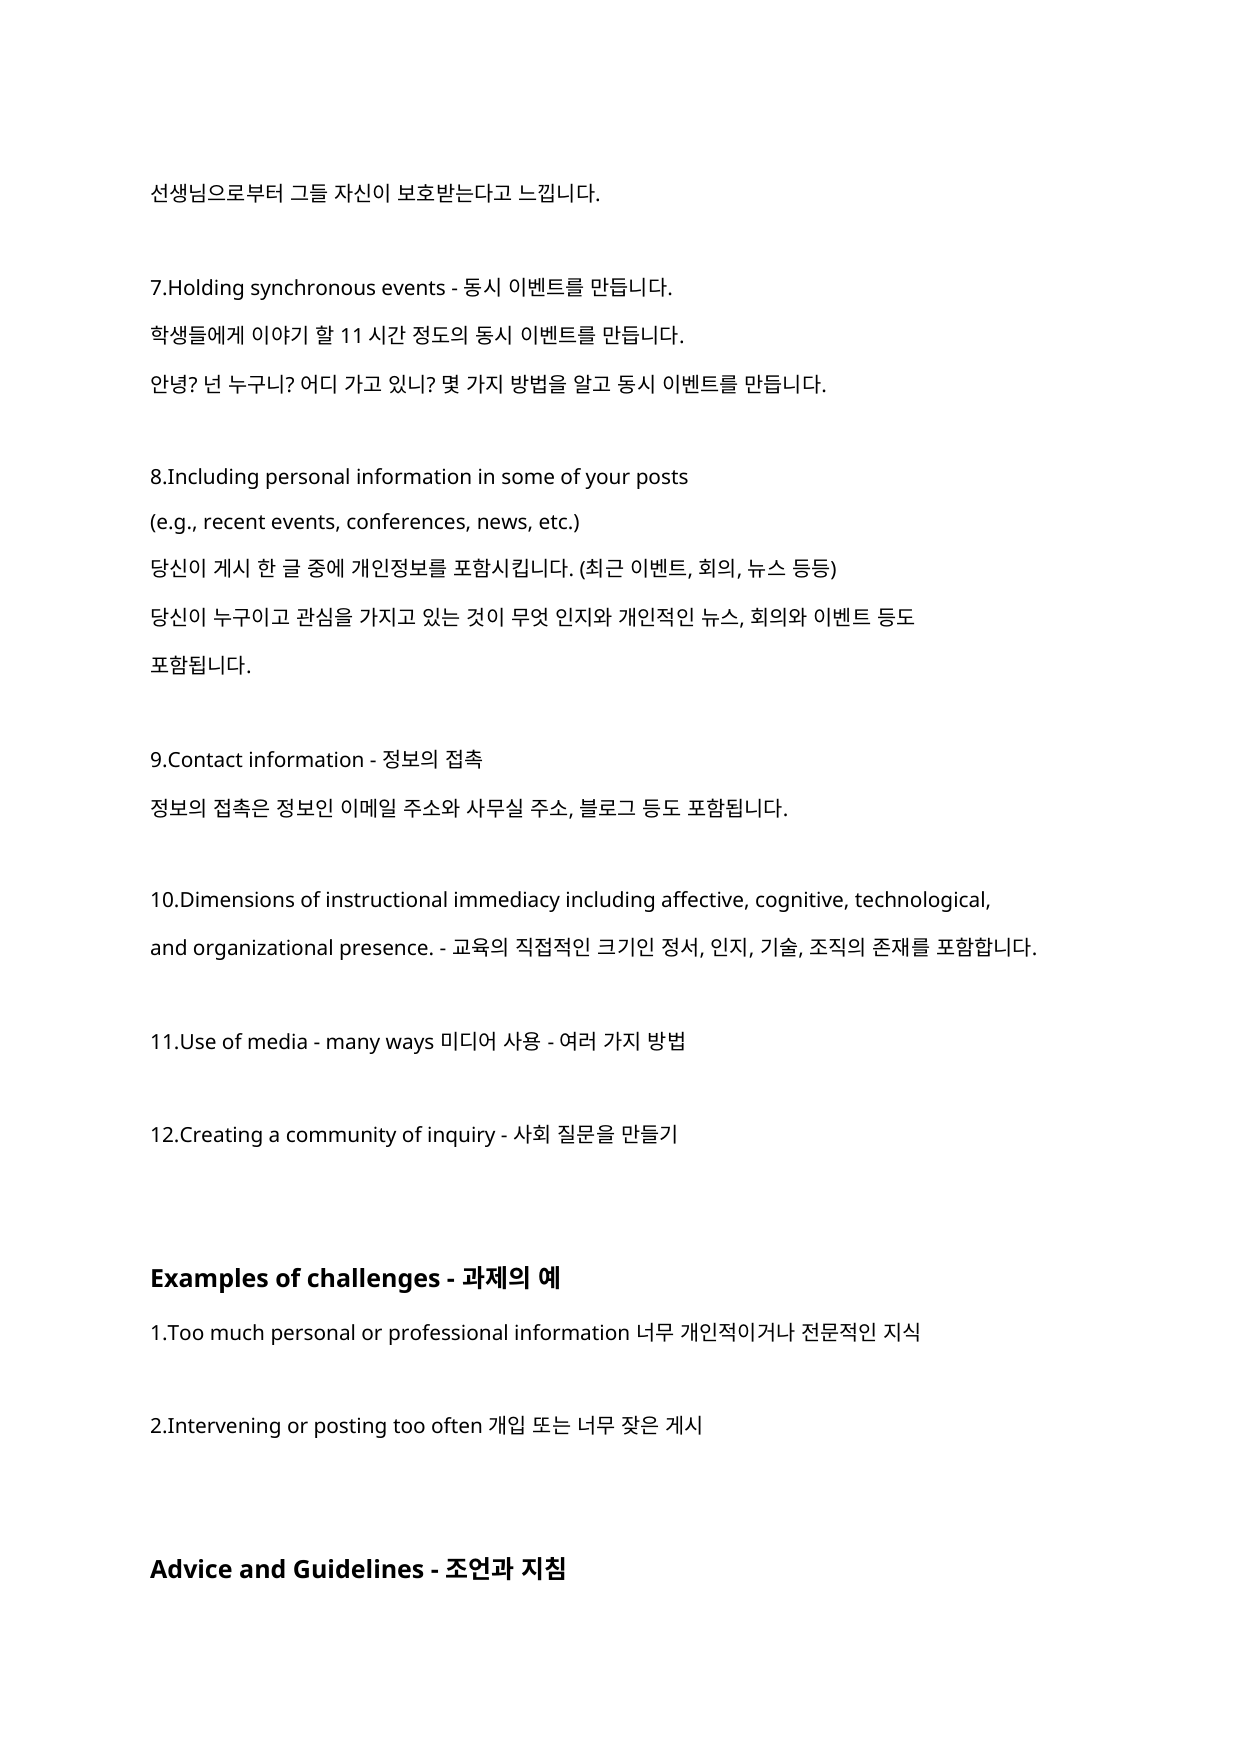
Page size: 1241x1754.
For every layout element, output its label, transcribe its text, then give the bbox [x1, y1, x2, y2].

text and organizational presence. - 교육의 직접적인 크기인 정서, 인지, 기술, 조직의 존재를 포함합니다. [150, 931, 1090, 961]
text 8.Including personal information in some of your posts [150, 462, 1090, 490]
text 정보의 접촉은 정보인 이메일 주소와 사무실 주소, 블로그 등도 포함됩니다. [150, 792, 1090, 822]
text 학생들에게 이야기 할 11시간 정도의 동시 이벤트를 만듭니다. [150, 319, 1090, 350]
text 12.Creating a community of inquiry - 사회 질문을 만들기 [150, 1119, 1090, 1149]
text 포함됩니다. [150, 649, 1090, 680]
text 7.Holding synchronous events - 동시 이벤트를 만듭니다. [150, 271, 1090, 301]
text 당신이 게시 한 글 중에 개인정보를 포함시킵니다. (최근 이벤트, 회의, 뉴스 등등) [150, 553, 1090, 583]
text 11.Use of media - many ways 미디어 사용 - 여러 가지 방법 [150, 1025, 1090, 1055]
text 1.Too much personal or professional information 너무 개인적이거나 전문적인 지식 [150, 1316, 1090, 1346]
text 9.Contact information - 정보의 접촉 [150, 743, 1090, 774]
text Advice and Guidelines - 조언과 지침 [150, 1549, 1090, 1585]
text 당신이 누구이고 관심을 가지고 있는 것이 무엇 인지와 개인적인 뉴스, 회의와 이벤트 등도 [150, 601, 1090, 631]
text 10.Dimensions of instructional immediacy including affective, cognitive, technological, [150, 886, 1090, 914]
text 선생님으로부터 그들 자신이 보호받는다고 느낍니다. [150, 177, 1090, 207]
text 2.Intervening or posting too often 개입 또는 너무 잦은 게시 [150, 1410, 1090, 1440]
text Examples of challenges - 과제의 예 [150, 1258, 1090, 1294]
text (e.g., recent events, conferences, news, etc.) [150, 507, 1090, 536]
text 안녕? 넌 누구니? 어디 가고 있니? 몇 가지 방법을 알고 동시 이벤트를 만듭니다. [150, 368, 1090, 398]
